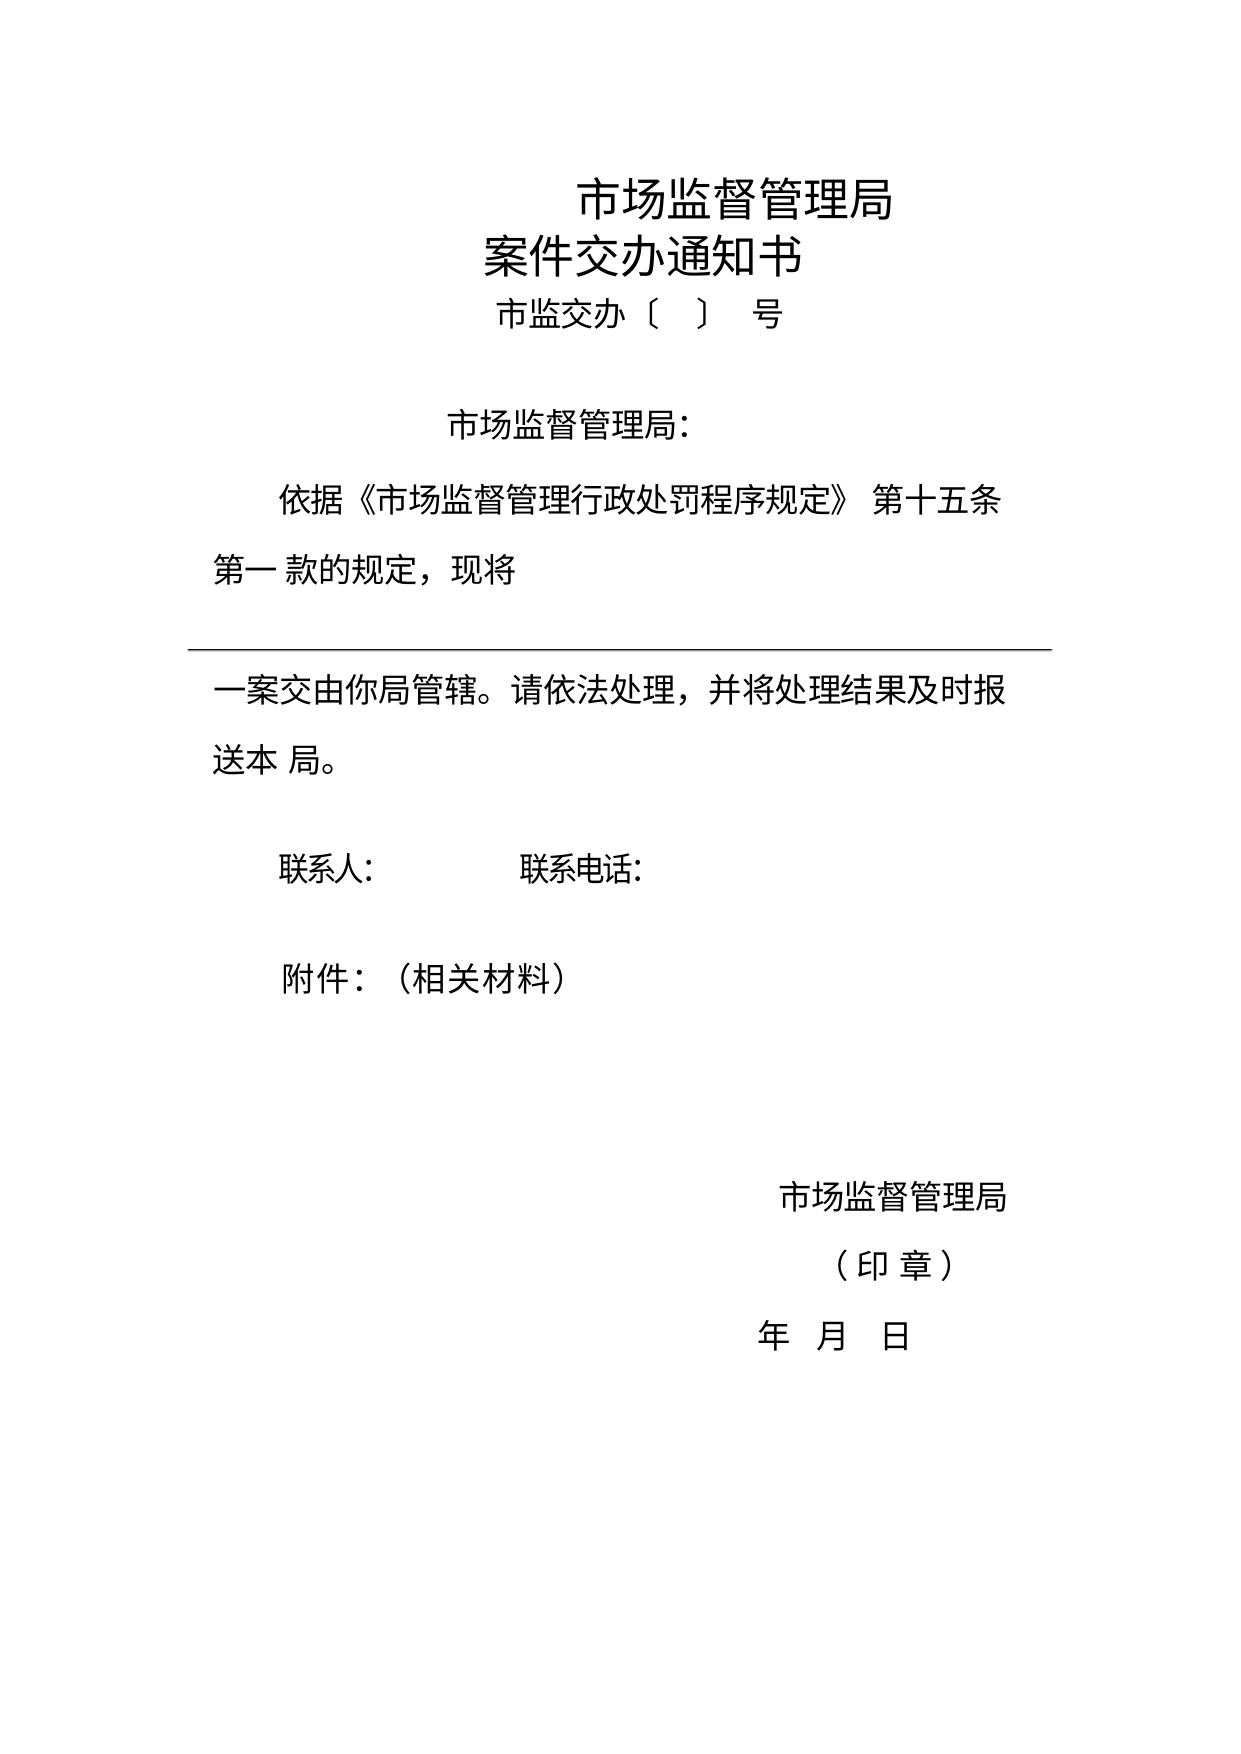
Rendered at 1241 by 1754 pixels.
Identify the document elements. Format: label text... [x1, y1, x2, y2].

text 市场监督管理局 [187, 177, 1053, 227]
text 一案交由你局管辖。请依法处理，并将处理结果及时报送本 局。 [212, 664, 1029, 782]
text 依据《市场监督管理行政处罚程序规定》 第十五条第一 款的规定，现将 [212, 474, 1030, 592]
text 年 月 日 [187, 1309, 1053, 1358]
text 联系人： 联系电话： [187, 852, 1053, 888]
text 案件交办通知书 [187, 233, 1053, 284]
text 市场监督管理局 （ 印 章 ） [592, 1171, 1042, 1288]
text 市场监督管理局： [187, 408, 1053, 444]
text 附件：（相关材料） [187, 962, 1053, 999]
text 市监交办〔 〕 号 [187, 297, 1053, 333]
